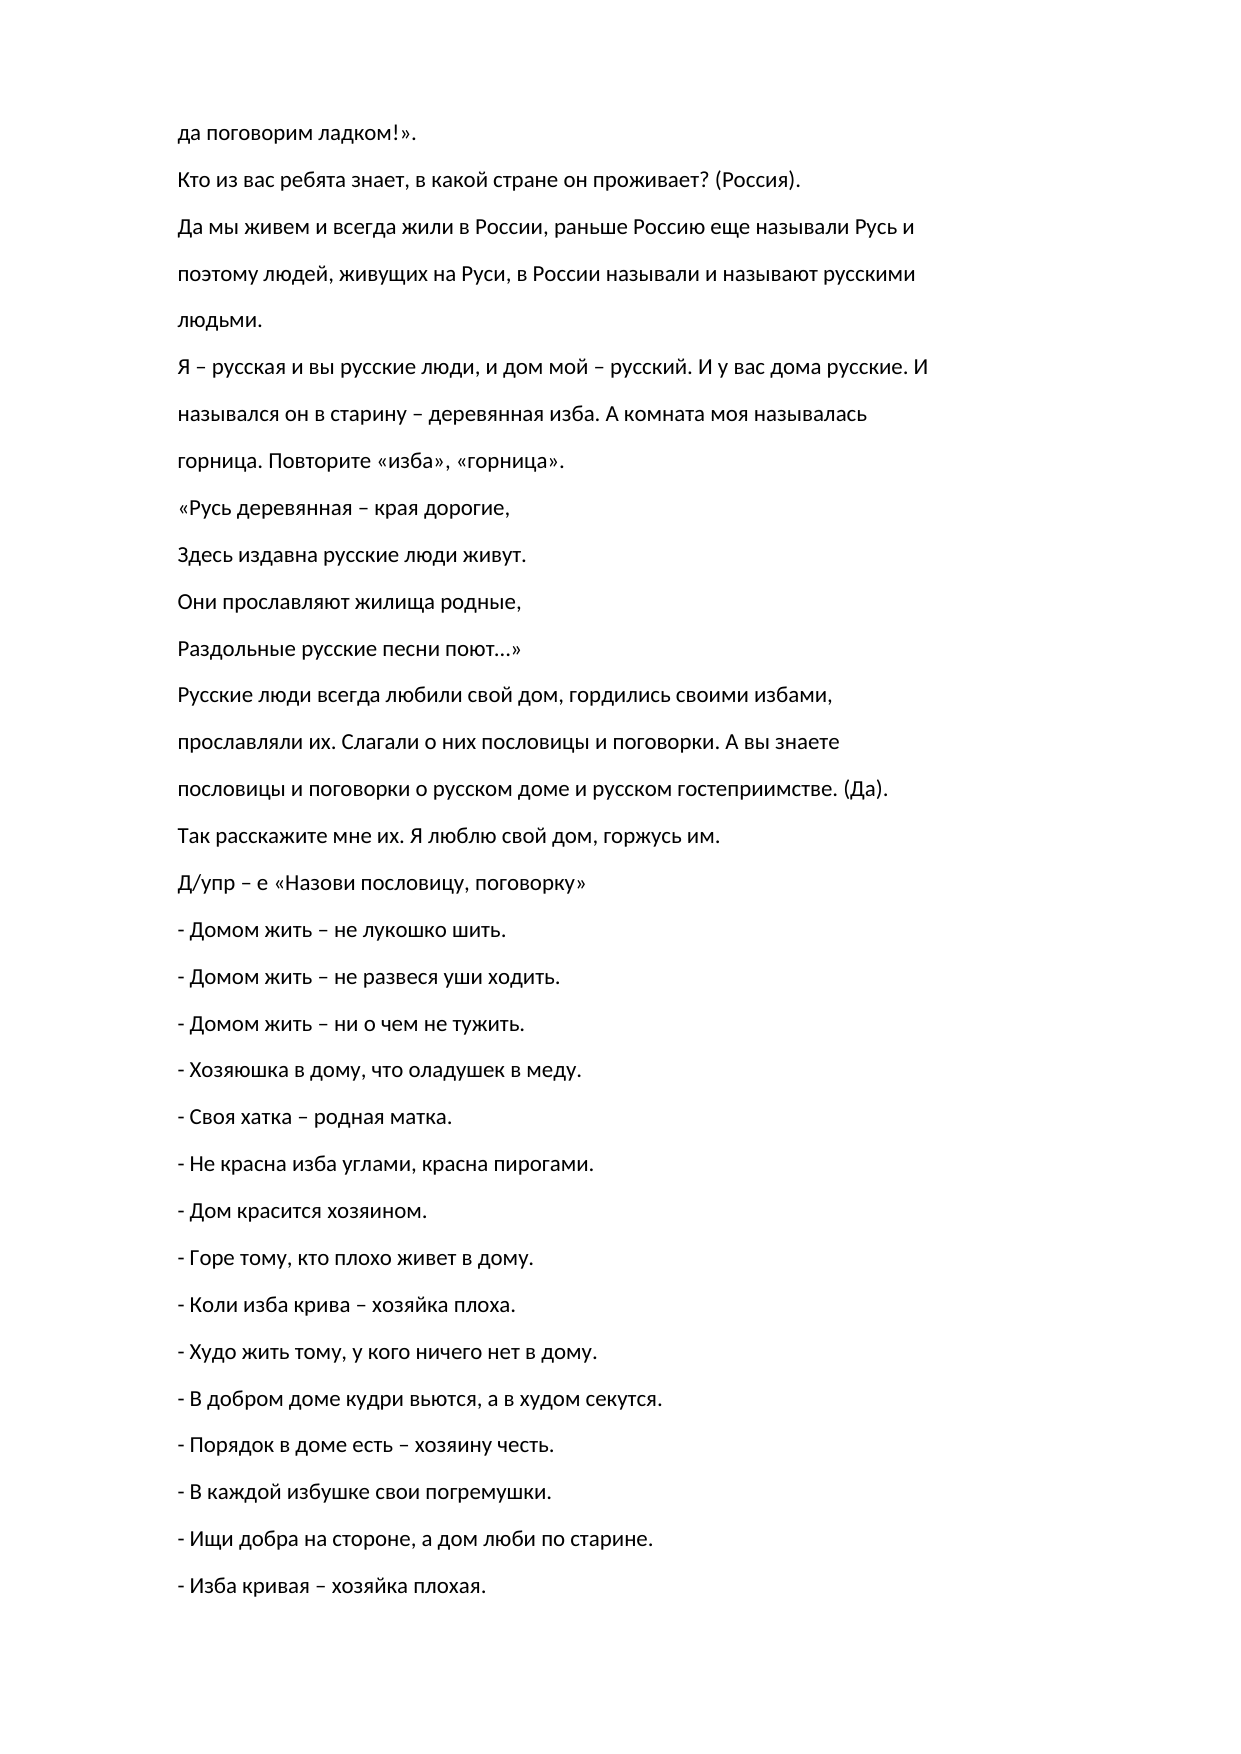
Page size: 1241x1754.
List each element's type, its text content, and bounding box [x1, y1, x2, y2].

text - Домом жить – не лукошко шить. [177, 915, 1152, 943]
text да поговорим ладком!». [177, 118, 1152, 146]
text - Хозяюшка в дому, что оладушек в меду. [177, 1056, 1152, 1084]
text Кто из вас ребята знает, в какой стране он проживает? (Россия). [177, 165, 1152, 193]
text - Худо жить тому, у кого ничего нет в дому. [177, 1337, 1152, 1365]
text - Домом жить – не развеся уши ходить. [177, 962, 1152, 990]
text - Не красна изба углами, красна пирогами. [177, 1149, 1152, 1177]
text - Домом жить – ни о чем не тужить. [177, 1009, 1152, 1037]
text - Коли изба крива – хозяйка плоха. [177, 1290, 1152, 1318]
text Да мы живем и всегда жили в России, раньше Россию еще называли Русь и [177, 212, 1152, 240]
text «Русь деревянная – края дорогие, [177, 493, 1152, 521]
text - Своя хатка – родная матка. [177, 1102, 1152, 1131]
text поэтому людей, живущих на Руси, в России называли и называют русскими [177, 259, 1152, 287]
text - Порядок в доме есть – хозяину честь. [177, 1431, 1152, 1459]
text людьми. [177, 306, 1152, 334]
text горница. Повторите «изба», «горница». [177, 446, 1152, 474]
text - В каждой избушке свои погремушки. [177, 1477, 1152, 1506]
text Русские люди всегда любили свой дом, гордились своими избами, [177, 681, 1152, 709]
text - Ищи добра на стороне, а дом люби по старине. [177, 1524, 1152, 1552]
text пословицы и поговорки о русском доме и русском гостеприимстве. (Да). [177, 774, 1152, 802]
text Здесь издавна русские люди живут. [177, 540, 1152, 568]
text - Изба кривая – хозяйка плохая. [177, 1571, 1152, 1599]
text Д/упр – е «Назови пословицу, поговорку» [177, 868, 1152, 896]
text назывался он в старину – деревянная изба. А комната моя называлась [177, 399, 1152, 427]
text прославляли их. Слагали о них пословицы и поговорки. А вы знаете [177, 727, 1152, 756]
text - Горе тому, кто плохо живет в дому. [177, 1243, 1152, 1271]
text Я – русская и вы русские люди, и дом мой – русский. И у вас дома русские. И [177, 352, 1152, 381]
text Они прославляют жилища родные, [177, 587, 1152, 615]
text Раздольные русские песни поют…» [177, 634, 1152, 662]
text - Дом красится хозяином. [177, 1196, 1152, 1224]
text Так расскажите мне их. Я люблю свой дом, горжусь им. [177, 821, 1152, 849]
text - В добром доме кудри вьются, а в худом секутся. [177, 1384, 1152, 1412]
